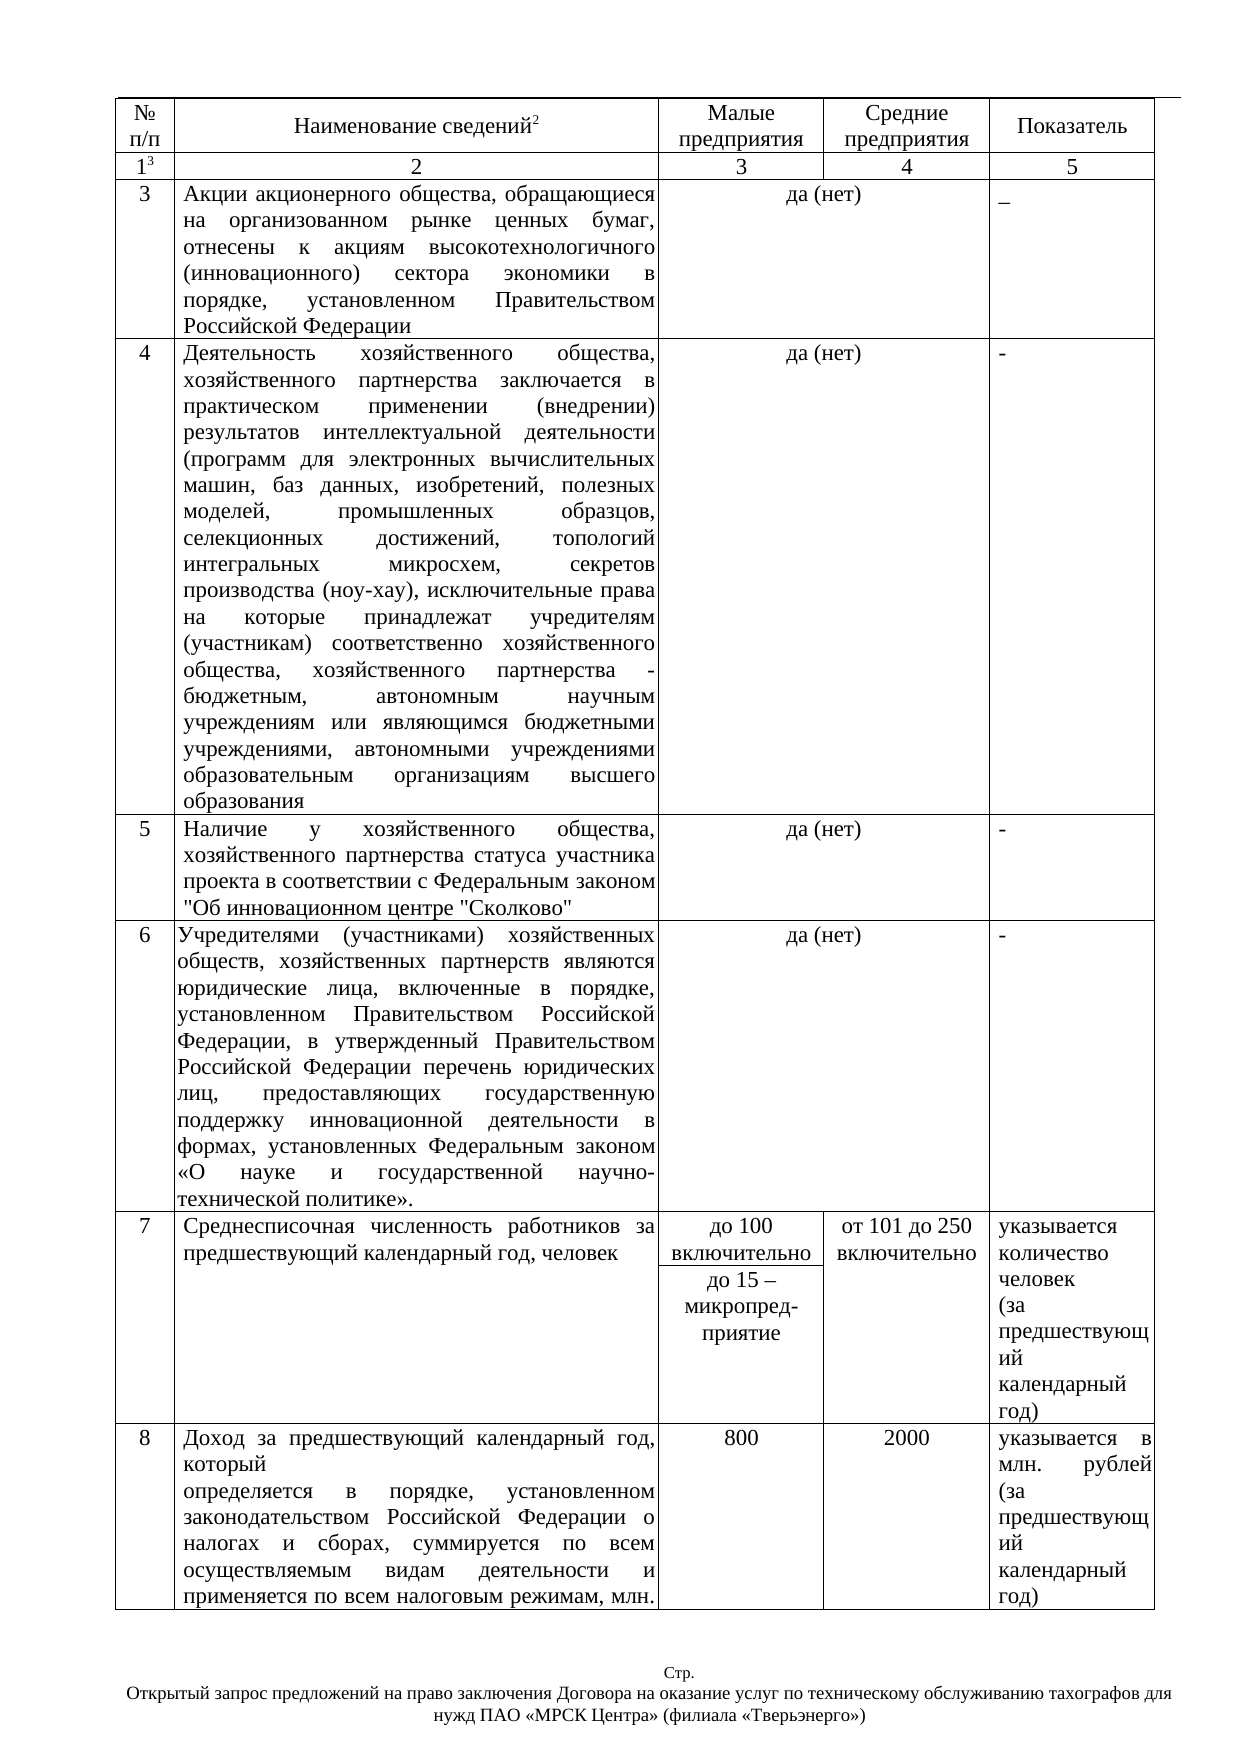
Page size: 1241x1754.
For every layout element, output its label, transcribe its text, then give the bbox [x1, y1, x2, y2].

table_cell 3 [659, 153, 823, 179]
table_cell 4 [824, 153, 989, 179]
table_header Малые предприятия [659, 99, 823, 152]
table_header Средние предприятия [824, 99, 989, 152]
table_cell 3 [116, 180, 174, 338]
table_cell указывается количество человек (за предшествующий календарный год) [990, 1212, 1154, 1423]
table_cell да (нет) [659, 815, 989, 920]
table_cell 8 [116, 1424, 174, 1608]
table_cell Деятельность хозяйственного общества, хозяйственного партнерства заключается в практическом применении (внедрении) результатов интеллектуальной деятельности (программ для электронных вычислительных машин, баз данных, изобретений, полезных моделей, промышленных образцов, селекционных достижений, топологий интегральных микросхем, секретов производства (ноу-хау), исключительные права на которые принадлежат учредителям (участникам) соответственно хозяйственного общества, хозяйственного партнерства - бюджетным, автономным научным учреждениям или являющимся бюджетными учреждениями, автономными учреждениями образовательным организациям высшего образования [175, 339, 658, 814]
table_cell - [990, 815, 1154, 920]
table_cell Учредителями (участниками) хозяйственных обществ, хозяйственных партнерств являются юридические лица, включенные в порядке, установленном Правительством Российской Федерации, в утвержденный Правительством Российской Федерации перечень юридических лиц, предоставляющих государственную поддержку инновационной деятельности в формах, установленных Федеральным законом «О науке и государственной научно-технической политике». [175, 921, 658, 1211]
table_cell Наличие у хозяйственного общества, хозяйственного партнерства статуса участника проекта в соответствии с Федеральным законом "Об инновационном центре "Сколково" [175, 815, 658, 920]
table_cell 2000 [824, 1424, 989, 1608]
table_cell 13 [116, 153, 174, 179]
table_cell 6 [116, 921, 174, 1211]
table_cell да (нет) [659, 921, 989, 1211]
table_cell 5 [990, 153, 1154, 179]
table_header Наименование сведений2 [175, 99, 658, 152]
table_cell - [990, 921, 1154, 1211]
table_header № п/п [116, 99, 174, 152]
table_header Показатель [990, 99, 1154, 152]
table_cell 2 [175, 153, 658, 179]
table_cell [175, 1424, 658, 1608]
table_cell до 100 включительно [659, 1212, 823, 1265]
table_cell _ [990, 180, 1154, 338]
table_cell Акции акционерного общества, обращающиеся на организованном рынке ценных бумаг, отнесены к акциям высокотехнологичного (инновационного) сектора экономики в порядке, установленном Правительством Российской Федерации [175, 180, 658, 338]
table_cell 5 [116, 815, 174, 920]
table_cell 4 [116, 339, 174, 814]
table_cell 7 [116, 1212, 174, 1423]
table_cell да (нет) [659, 339, 989, 814]
table_cell 800 [659, 1424, 823, 1608]
table_cell - [990, 339, 1154, 814]
table_cell до 15 – микропредприятие [659, 1266, 823, 1423]
table_cell от 101 до 250 включительно [824, 1212, 989, 1423]
table_cell да (нет) [659, 180, 989, 338]
table_cell указывается в млн. рублей (за предшествующий календарный год) [990, 1424, 1154, 1608]
table_cell Среднесписочная численность работников за предшествующий календарный год, человек [175, 1212, 658, 1423]
